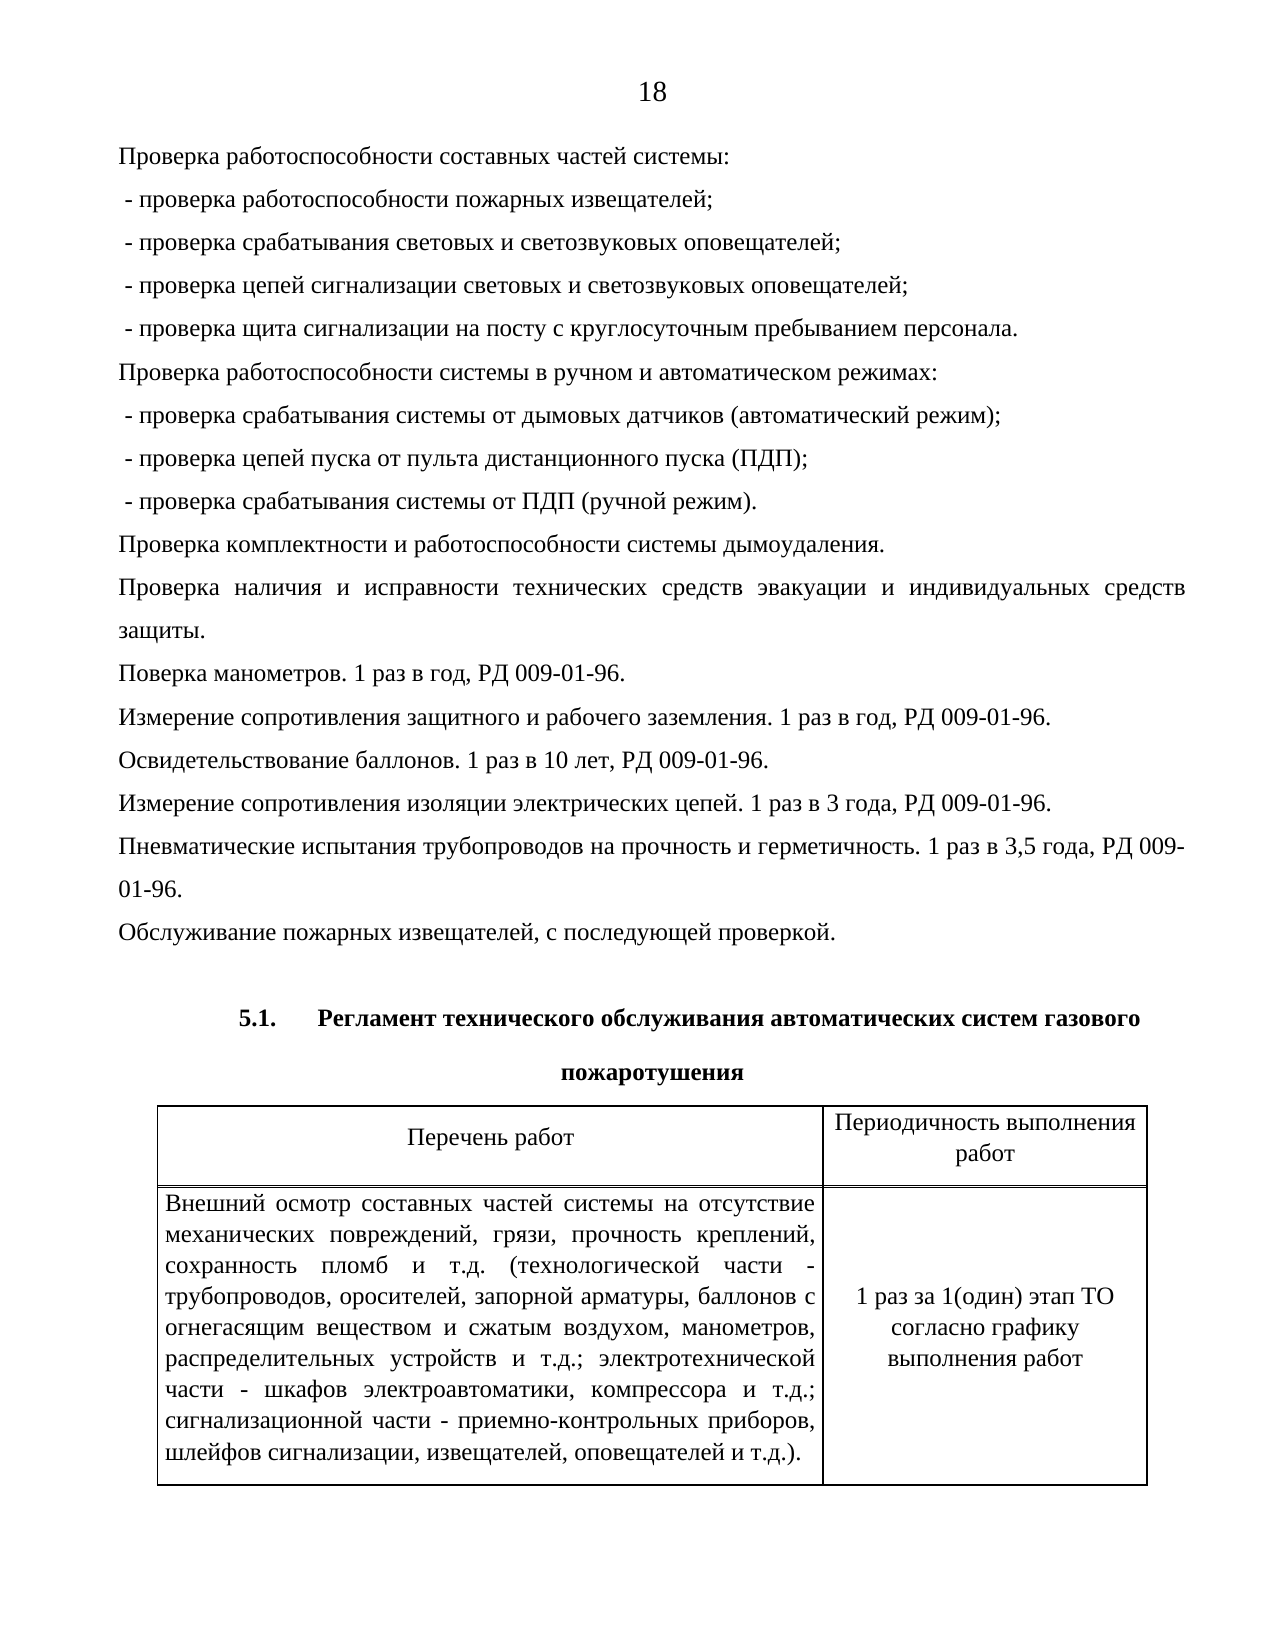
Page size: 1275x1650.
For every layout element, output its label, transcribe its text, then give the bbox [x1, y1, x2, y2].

list - проверка щита сигнализации на посту с круглосуточным пребыванием персонала. [118, 313, 1186, 342]
list - проверка работоспособности пожарных извещателей; [118, 184, 1186, 213]
list - проверка срабатывания световых и светозвуковых оповещателей; [118, 227, 1186, 256]
list Обслуживание пожарных извещателей, с последующей проверкой. [118, 917, 1186, 946]
table_header Периодичность выполнения работ [824, 1107, 1146, 1185]
list Проверка наличия и исправности технических средств эвакуации и индивидуальных средств защиты. [118, 572, 1186, 644]
list Измерение сопротивления защитного и рабочего заземления. 1 раз в год, РД 009-01-96. [118, 702, 1186, 730]
list Измерение сопротивления изоляции электрических цепей. 1 раз в 3 года, РД 009-01-96. [118, 788, 1186, 817]
text пожаротушения [118, 1057, 1186, 1086]
list Проверка работоспособности системы в ручном и автоматическом режимах: [118, 357, 1186, 385]
list Регламент технического обслуживания автоматических систем газового [193, 1003, 1186, 1032]
list Проверка комплектности и работоспособности системы дымоудаления. [118, 529, 1186, 558]
list Освидетельствование баллонов. 1 раз в 10 лет, РД 009-01-96. [118, 745, 1186, 773]
list Пневматические испытания трубопроводов на прочность и герметичность. 1 раз в 3,5 года, РД 009-01-96. [118, 831, 1186, 903]
list - проверка цепей сигнализации световых и светозвуковых оповещателей; [118, 270, 1186, 299]
list Проверка работоспособности составных частей системы: [118, 141, 1186, 170]
list - проверка срабатывания системы от дымовых датчиков (автоматический режим); [118, 400, 1186, 428]
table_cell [824, 1188, 1146, 1484]
list Поверка манометров. 1 раз в год, РД 009-01-96. [118, 658, 1186, 687]
table_cell Внешний осмотр составных частей системы на отсутствие механических повреждений, грязи, прочность креплений, сохранность пломб и т.д. (технологической части - трубопроводов, оросителей, запорной арматуры, баллонов с огнегасящим веществом и сжатым воздухом, манометров, распределительных устройств и т.д.; электротехнической части - шкафов электроавтоматики, компрессора и т.д.; сигнализационной части - приемно-контрольных приборов, шлейфов сигнализации, извещателей, оповещателей и т.д.). [158, 1188, 822, 1484]
list - проверка срабатывания системы от ПДП (ручной режим). [118, 486, 1186, 515]
table_header Перечень работ [158, 1107, 822, 1185]
list - проверка цепей пуска от пульта дистанционного пуска (ПДП); [118, 443, 1186, 472]
